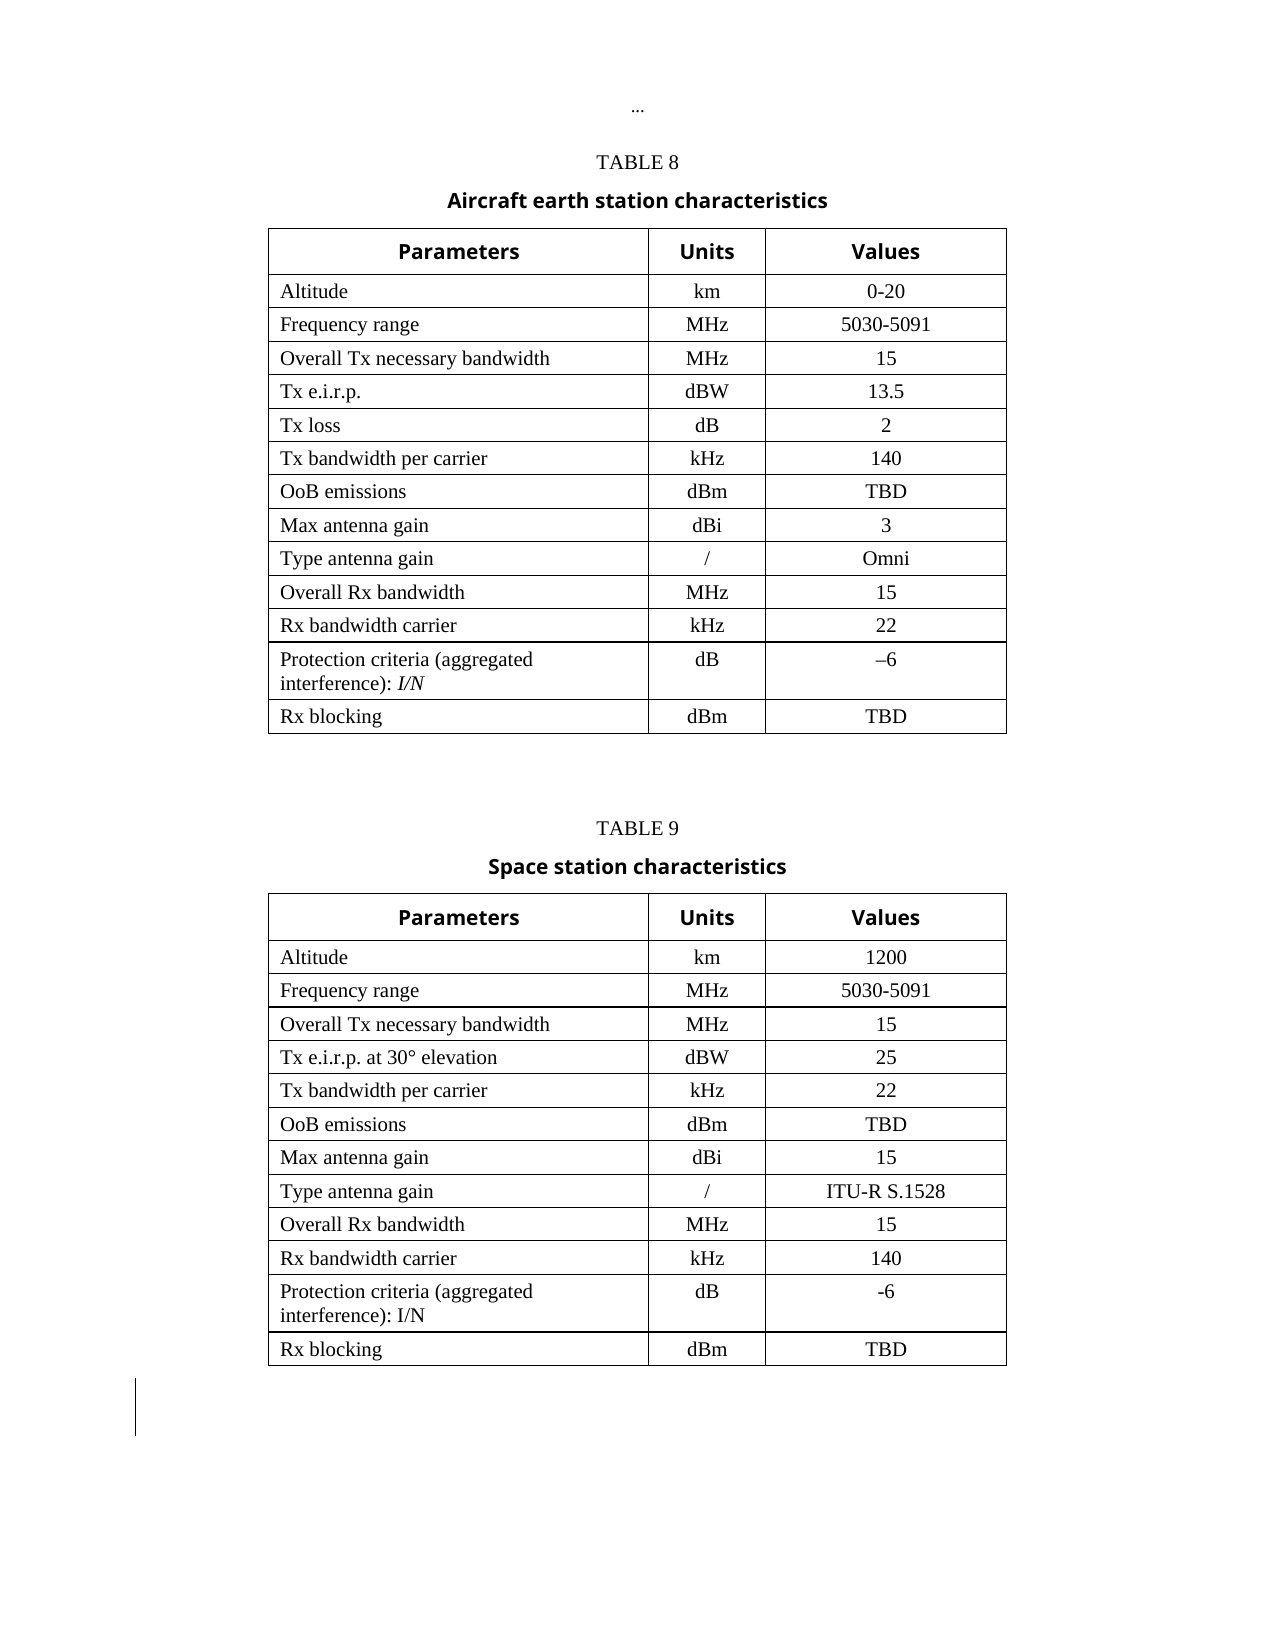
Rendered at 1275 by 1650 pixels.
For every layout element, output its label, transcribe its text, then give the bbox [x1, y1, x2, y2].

table_cell dBi [649, 509, 765, 541]
table_header Parameters [269, 894, 648, 939]
table_cell Rx bandwidth carrier [269, 1241, 648, 1274]
table_cell Tx loss [269, 409, 648, 441]
table_cell Overall Rx bandwidth [269, 1208, 648, 1240]
table_cell / [649, 1175, 765, 1207]
table_cell –6 [766, 643, 1006, 699]
table_cell Frequency range [269, 974, 648, 1006]
table_cell TBD [766, 475, 1006, 508]
table_header Values [766, 894, 1006, 939]
table_cell Type antenna gain [269, 1175, 648, 1207]
table_cell dBi [649, 1141, 765, 1173]
table_cell 1200 [766, 941, 1006, 973]
table_cell MHz [649, 1008, 765, 1040]
table_cell dBm [649, 700, 765, 732]
table_cell 5030-5091 [766, 308, 1006, 341]
table_header Units [649, 894, 765, 939]
table_cell dBm [649, 1333, 765, 1365]
table_cell 15 [766, 576, 1006, 608]
table_cell 15 [766, 342, 1006, 374]
table_cell dBW [649, 375, 765, 407]
table_cell 15 [766, 1008, 1006, 1040]
table_cell Overall Tx necessary bandwidth [269, 342, 648, 374]
table_cell Rx blocking [269, 1333, 648, 1365]
table_cell 13.5 [766, 375, 1006, 407]
table_cell 22 [766, 1074, 1006, 1107]
table_cell km [649, 275, 765, 307]
table_cell Max antenna gain [269, 1141, 648, 1173]
table_cell -6 [766, 1275, 1006, 1331]
table_cell TBD [766, 1108, 1006, 1140]
table_cell dBm [649, 475, 765, 508]
table_header Values [766, 229, 1006, 274]
table_cell Frequency range [269, 308, 648, 341]
table_cell 15 [766, 1141, 1006, 1173]
table_cell kHz [649, 1241, 765, 1274]
table_cell 5030-5091 [766, 974, 1006, 1006]
table_cell OoB emissions [269, 1108, 648, 1140]
table_cell 140 [766, 442, 1006, 474]
table_cell kHz [649, 1074, 765, 1107]
table_cell 0-20 [766, 275, 1006, 307]
table_cell Tx bandwidth per carrier [269, 1074, 648, 1107]
table_cell Tx e.i.r.p. [269, 375, 648, 407]
table_cell MHz [649, 576, 765, 608]
table_cell dBm [649, 1108, 765, 1140]
table_cell Overall Rx bandwidth [269, 576, 648, 608]
table_cell MHz [649, 974, 765, 1006]
table_cell TBD [766, 700, 1006, 732]
table_cell kHz [649, 442, 765, 474]
table_cell / [649, 542, 765, 574]
table_cell dB [649, 643, 765, 699]
table_cell Overall Tx necessary bandwidth [269, 1008, 648, 1040]
text Aircraft earth station characteristics [150, 187, 1125, 215]
text TABLE 9 [150, 816, 1125, 840]
table_cell MHz [649, 1208, 765, 1240]
table_cell Tx bandwidth per carrier [269, 442, 648, 474]
table_cell 15 [766, 1208, 1006, 1240]
table_cell OoB emissions [269, 475, 648, 508]
table_cell Rx blocking [269, 700, 648, 732]
table_cell 2 [766, 409, 1006, 441]
table_cell 3 [766, 509, 1006, 541]
table_cell Protection criteria (aggregated interference): I/N [269, 643, 648, 699]
table_cell km [649, 941, 765, 973]
table_cell dBW [649, 1041, 765, 1073]
table_cell Type antenna gain [269, 542, 648, 574]
table_cell Altitude [269, 275, 648, 307]
table_cell dB [649, 1275, 765, 1331]
table_cell TBD [766, 1333, 1006, 1365]
table_cell Tx e.i.r.p. at 30° elevation [269, 1041, 648, 1073]
table_cell Omni [766, 542, 1006, 574]
table_cell kHz [649, 609, 765, 641]
table_cell Max antenna gain [269, 509, 648, 541]
table_cell MHz [649, 308, 765, 341]
table_cell 25 [766, 1041, 1006, 1073]
table_cell ITU-R S.1528 [766, 1175, 1006, 1207]
table_cell dB [649, 409, 765, 441]
table_cell Altitude [269, 941, 648, 973]
table_cell MHz [649, 342, 765, 374]
table_cell Protection criteria (aggregated interference): I/N [269, 1275, 648, 1331]
table_header Parameters [269, 229, 648, 274]
table_cell Rx bandwidth carrier [269, 609, 648, 641]
text TABLE 8 [150, 150, 1125, 174]
table_header Units [649, 229, 765, 274]
table_cell 140 [766, 1241, 1006, 1274]
text Space station characteristics [150, 852, 1125, 881]
table_cell 22 [766, 609, 1006, 641]
